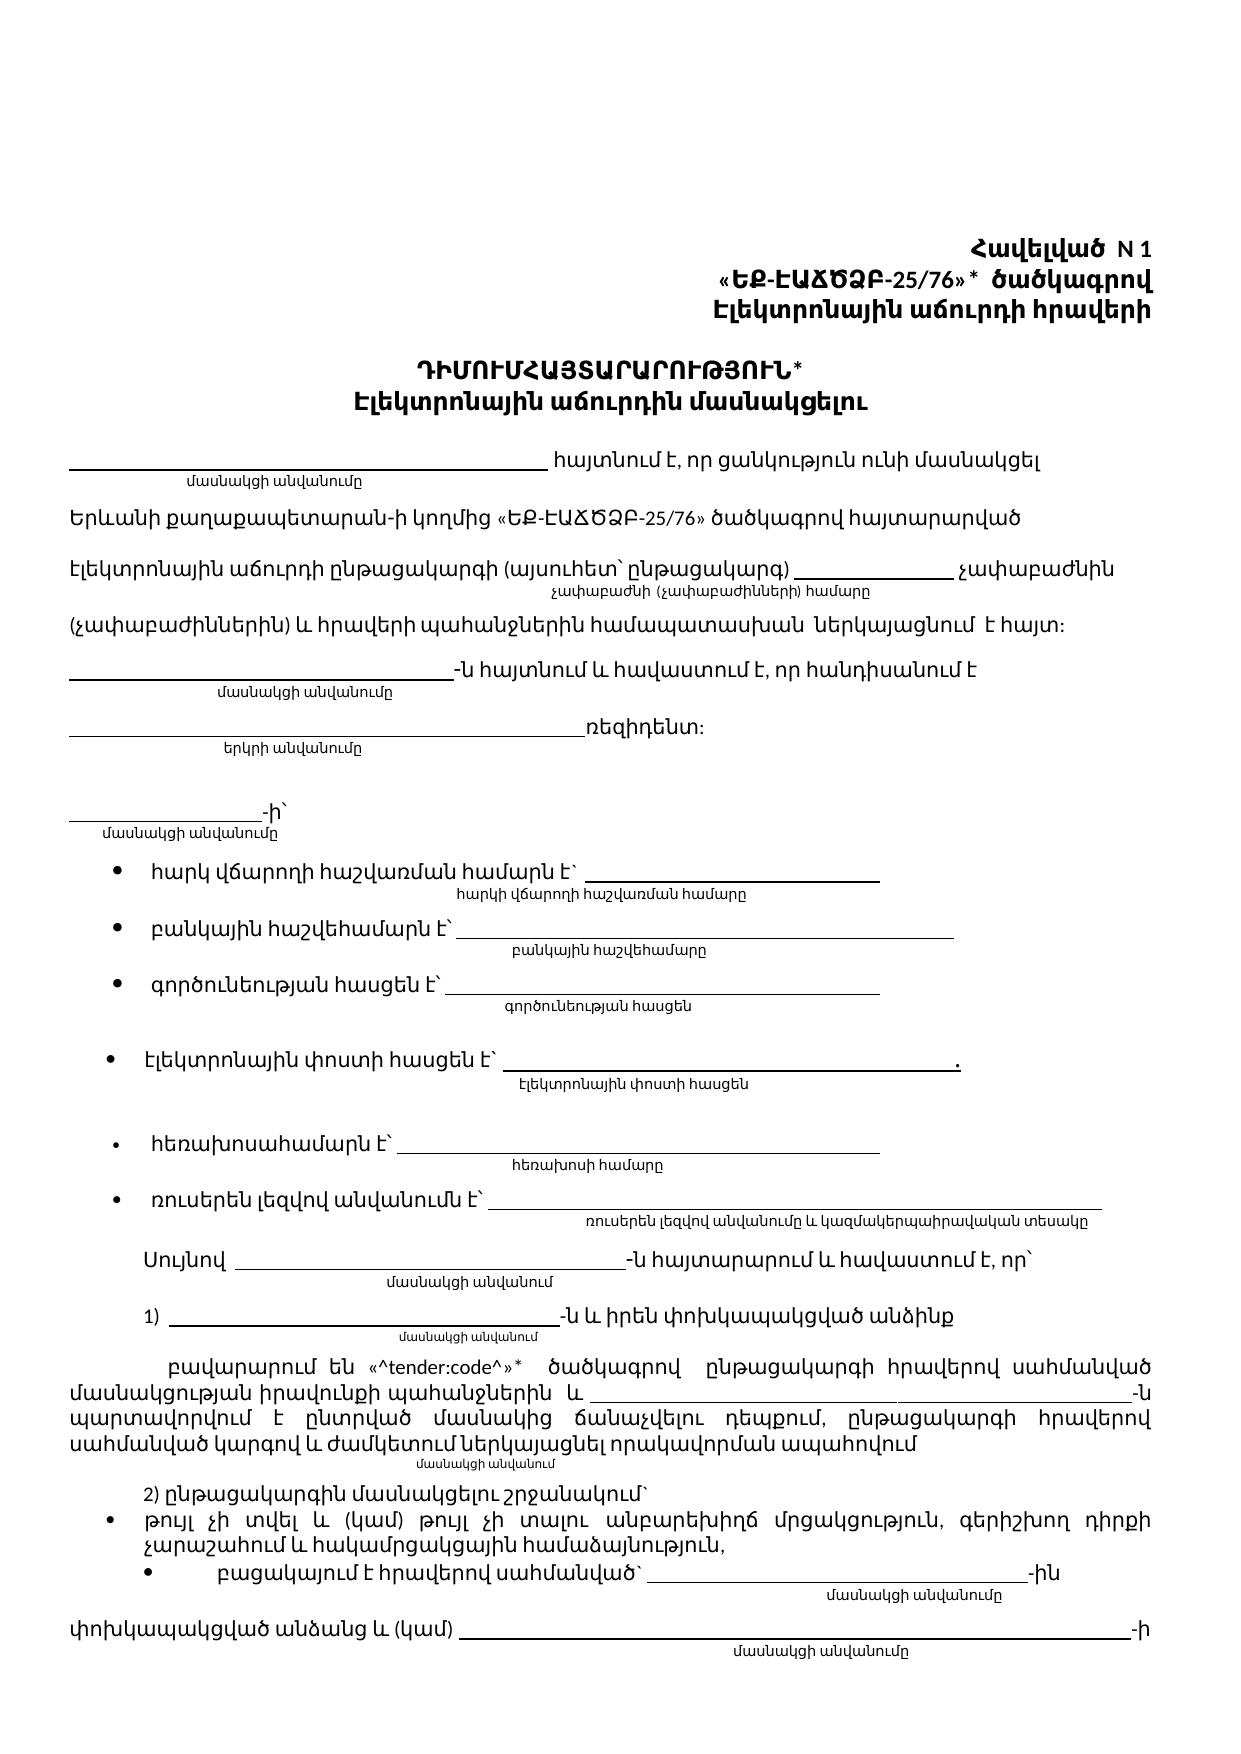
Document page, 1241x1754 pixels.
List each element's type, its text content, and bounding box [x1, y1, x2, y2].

list բացակայում է հրավերով սահմանված` -ին [69, 1558, 1152, 1586]
text էլեկտրոնային աճուրդի ընթացակարգի (այսուհետ՝ ընթացակարգ) չափաբաժնին [69, 556, 1152, 582]
text -ի՝ [69, 799, 1152, 824]
list հեռախոսահամարն է՝ [113, 1131, 1152, 1156]
text մասնակցի անվանումը [69, 684, 1152, 714]
text մասնակցի անվանում [69, 1273, 1152, 1304]
text «ԵՔ-ԷԱՃԾՁԲ-25/76»* ծածկագրով [69, 264, 1152, 294]
text մասնակցի անվանում [69, 1329, 1152, 1354]
text ռեզիդենտ: [69, 714, 1152, 739]
text 2) ընթացակարգին մասնակցելու շրջանակում` [69, 1482, 1152, 1507]
text մասնակցի անվանում [69, 1456, 1152, 1482]
list թույլ չի տվել և (կամ) թույլ չի տալու անբարեխիղճ մրցակցություն, գերիշխող դիրքի չարաշահում և հակամրցակցային համաձայնություն, [107, 1507, 1152, 1558]
text Հավելված N 1 [69, 233, 1152, 264]
text չափաբաժնի (չափաբաժինների) համարը [69, 582, 1152, 612]
text հայտնում է, որ ցանկություն ունի մասնակցել [69, 447, 1152, 472]
text հարկի վճարողի հաշվառման համարը [69, 885, 1152, 916]
text Սույնով -ն հայտարարում և հավաստում է, որ՝ [69, 1243, 1152, 1273]
text 1) -ն և իրեն փոխկապակցված անձինք [69, 1304, 1152, 1329]
subtitle Էլեկտրոնային աճուրդին մասնակցելու [69, 386, 1152, 417]
text ԴԻՄՈՒՄՀԱՅՏԱՐԱՐՈՒԹՅՈՒՆ* [69, 356, 1152, 386]
text մասնակցի անվանումը [69, 1642, 1152, 1672]
text -ն հայտնում և հավաստում է, որ հանդիսանում է [69, 653, 1152, 684]
list գործունեության հասցեն է՝ [113, 972, 1152, 998]
text ռուսերեն լեզվով անվանումը և կազմակերպաիրավական տեսակը [512, 1212, 1152, 1243]
text երկրի անվանումը [69, 739, 1152, 770]
text Էլեկտրոնային աճուրդի հրավերի [69, 294, 1152, 325]
text բավարարում են «^tender:code^»* ծածկագրով ընթացակարգի հրավերով սահմանված մասնակցության իրավունքի պահանջներին և -ն պարտավորվում է ընտրված մասնակից ճանաչվելու դեպքում, ընթացակարգի հրավերով սահմանված կարգով և ժամկետում ներկայացնել որակավորման ապահովում [69, 1354, 1152, 1456]
text բանկային հաշվեհամարը [438, 941, 1152, 972]
text մասնակցի անվանումը [69, 824, 1152, 855]
text Երևանի քաղաքապետարան-ի կողմից «ԵՔ-ԷԱՃԾՁԲ-25/76» ծածկագրով հայտարարված [69, 503, 1152, 531]
text փոխկապակցված անձանց և (կամ) -ի [69, 1616, 1152, 1642]
list հարկ վճարողի հաշվառման համարն է` [113, 855, 1152, 885]
list ռուսերեն լեզվով անվանումն է՝ [113, 1187, 1152, 1212]
text (չափաբաժիններին) և հրավերի պահանջներին համապատասխան ներկայացնում է հայտ: [69, 612, 1152, 638]
text գործունեության հասցեն [69, 998, 1152, 1028]
text էլեկտրոնային փոստի հասցեն [364, 1075, 1152, 1105]
text մասնակցի անվանումը [69, 1586, 1152, 1616]
list բանկային հաշվեհամարն է՝ [113, 916, 1152, 941]
text մասնակցի անվանումը [69, 472, 1152, 503]
list էլեկտրոնային փոստի հասցեն է` . [107, 1041, 1152, 1075]
text հեռախոսի համարը [438, 1156, 1152, 1187]
